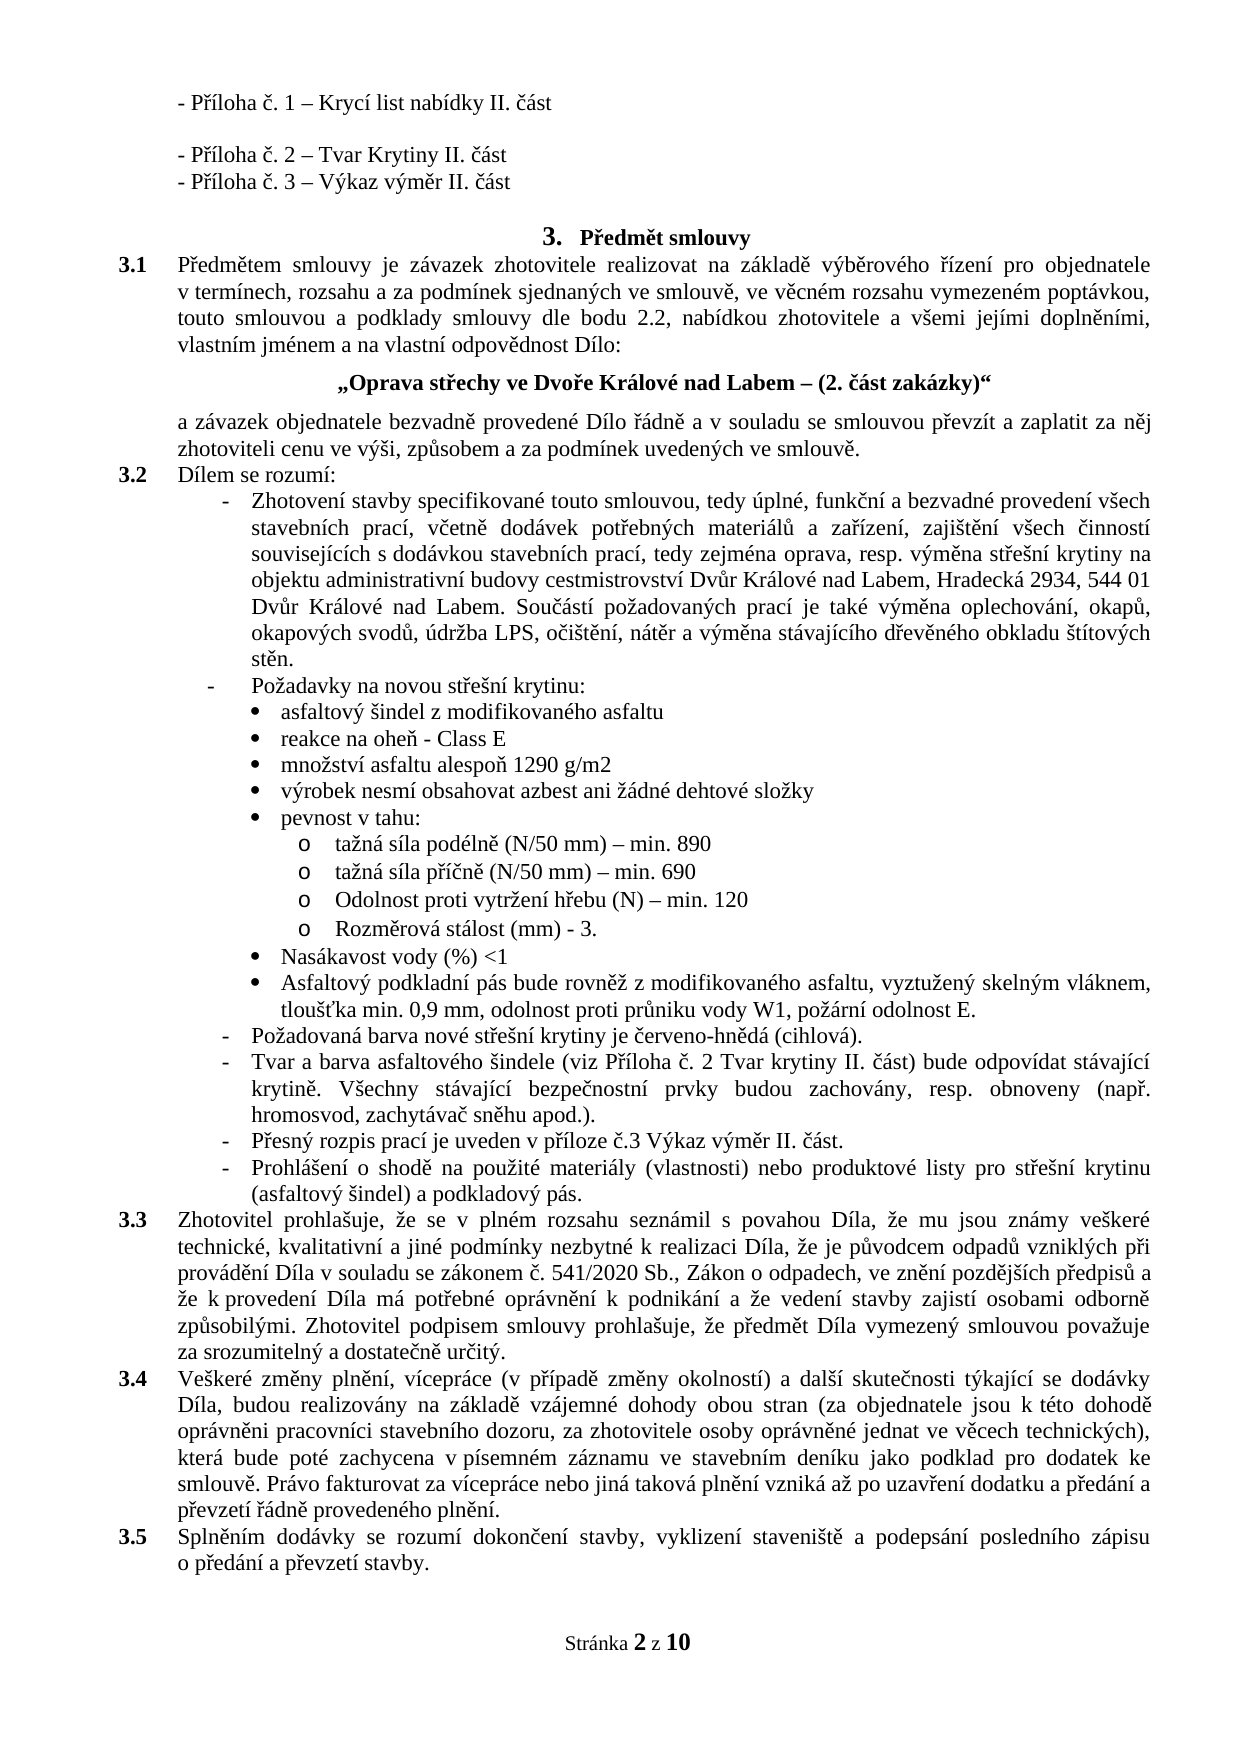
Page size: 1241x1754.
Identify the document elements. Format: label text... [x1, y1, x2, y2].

list Nasákavost vody (%) <1 [251, 943, 1152, 969]
list Asfaltový podkladní pás bude rovněž z modifikovaného asfaltu, vyztužený skelným vláknem, tloušťka min. 0,9 mm, odolnost proti průniku vody W1, požární odolnost E. [251, 969, 1152, 1022]
list Prohlášení o shodě na použité materiály (vlastnosti) nebo produktové listy pro střešní krytinu (asfaltový šindel) a podkladový pás. [222, 1154, 1152, 1206]
list Zhotovitel prohlašuje, že se v plném rozsahu seznámil s povahou Díla, že mu jsou známy veškeré technické, kvalitativní a jiné podmínky nezbytné k realizaci Díla, že je původcem odpadů vzniklých při provádění Díla v souladu se zákonem č. 541/2020 Sb., Zákon o odpadech, ve znění pozdějších předpisů a že k provedení Díla má potřebné oprávnění k podnikání a že vedení stavby zajistí osobami odborně způsobilými. Zhotovitel podpisem smlouvy prohlašuje, že předmět Díla vymezený smlouvou považuje za srozumitelný a dostatečně určitý. [118, 1206, 1152, 1364]
list Předmětem smlouvy je závazek zhotovitele realizovat na základě výběrového řízení pro objednatele v termínech, rozsahu a za podmínek sjednaných ve smlouvě, ve věcném rozsahu vymezeném poptávkou, touto smlouvou a podklady smlouvy dle bodu 2.2, nabídkou zhotovitele a všemi jejími doplněními, vlastním jménem a na vlastní odpovědnost Dílo: [118, 252, 1152, 357]
list Odolnost proti vytržení hřebu (N) – min. 120 [297, 886, 1152, 915]
list Veškeré změny plnění, vícepráce (v případě změny okolností) a další skutečnosti týkající se dodávky Díla, budou realizovány na základě vzájemné dohody obou stran (za objednatele jsou k této dohodě oprávněni pracovníci stavebního dozoru, za zhotovitele osoby oprávněné jednat ve věcech technických), která bude poté zachycena v písemném záznamu ve stavebním deníku jako podklad pro dodatek ke smlouvě. Právo fakturovat za vícepráce nebo jiná taková plnění vzniká až po uzavření dodatku a předání a převzetí řádně provedeného plnění. [118, 1364, 1152, 1523]
list Splněním dodávky se rozumí dokončení stavby, vyklizení staveniště a podepsání posledního zápisu o předání a převzetí stavby. [118, 1523, 1152, 1575]
list pevnost v tahu: [251, 804, 1152, 830]
list výrobek nesmí obsahovat azbest ani žádné dehtové složky [251, 777, 1152, 804]
list Dílem se rozumí: [118, 461, 1152, 487]
list Rozměrová stálost (mm) - 3. [297, 915, 1152, 943]
text - Příloha č. 2 – Tvar Krytiny II. část [177, 141, 1152, 168]
text - Příloha č. 1 – Krycí list nabídky II. část [177, 89, 1152, 115]
list množství asfaltu alespoň 1290 g/m2 [251, 751, 1152, 777]
list Tvar a barva asfaltového šindele (viz Příloha č. 2 Tvar krytiny II. část) bude odpovídat stávající krytině. Všechny stávající bezpečnostní prvky budou zachovány, resp. obnoveny (např. hromosvod, zachytávač sněhu apod.). [222, 1048, 1152, 1127]
list Předmět smlouvy [141, 220, 1152, 252]
text - Příloha č. 3 – Výkaz výměr II. část [177, 168, 1152, 194]
text „Oprava střechy ve Dvoře Králové nad Labem – (2. část zakázky)“ [103, 369, 1152, 396]
text a závazek objednatele bezvadně provedené Dílo řádně a v souladu se smlouvou převzít a zaplatit za něj zhotoviteli cenu ve výši, způsobem a za podmínek uvedených ve smlouvě. [177, 408, 1152, 461]
list Zhotovení stavby specifikované touto smlouvou, tedy úplné, funkční a bezvadné provedení všech stavebních prací, včetně dodávek potřebných materiálů a zařízení, zajištění všech činností souvisejících s dodávkou stavebních prací, tedy zejména oprava, resp. výměna střešní krytiny na objektu administrativní budovy cestmistrovství Dvůr Králové nad Labem, Hradecká 2934, 544 01 Dvůr Králové nad Labem. Součástí požadovaných prací je také výměna oplechování, okapů, okapových svodů, údržba LPS, očištění, nátěr a výměna stávajícího dřevěného obkladu štítových stěn. [222, 487, 1152, 672]
list tažná síla podélně (N/50 mm) – min. 890 [297, 830, 1152, 858]
list asfaltový šindel z modifikovaného asfaltu [251, 698, 1152, 724]
list Požadovaná barva nové střešní krytiny je červeno-hnědá (cihlová). [222, 1022, 1152, 1048]
list Přesný rozpis prací je uveden v příloze č.3 Výkaz výměr II. část. [222, 1127, 1152, 1154]
list reakce na oheň - Class E [251, 724, 1152, 751]
text - Požadavky na novou střešní krytinu: [207, 672, 1152, 698]
list tažná síla příčně (N/50 mm) – min. 690 [297, 858, 1152, 886]
